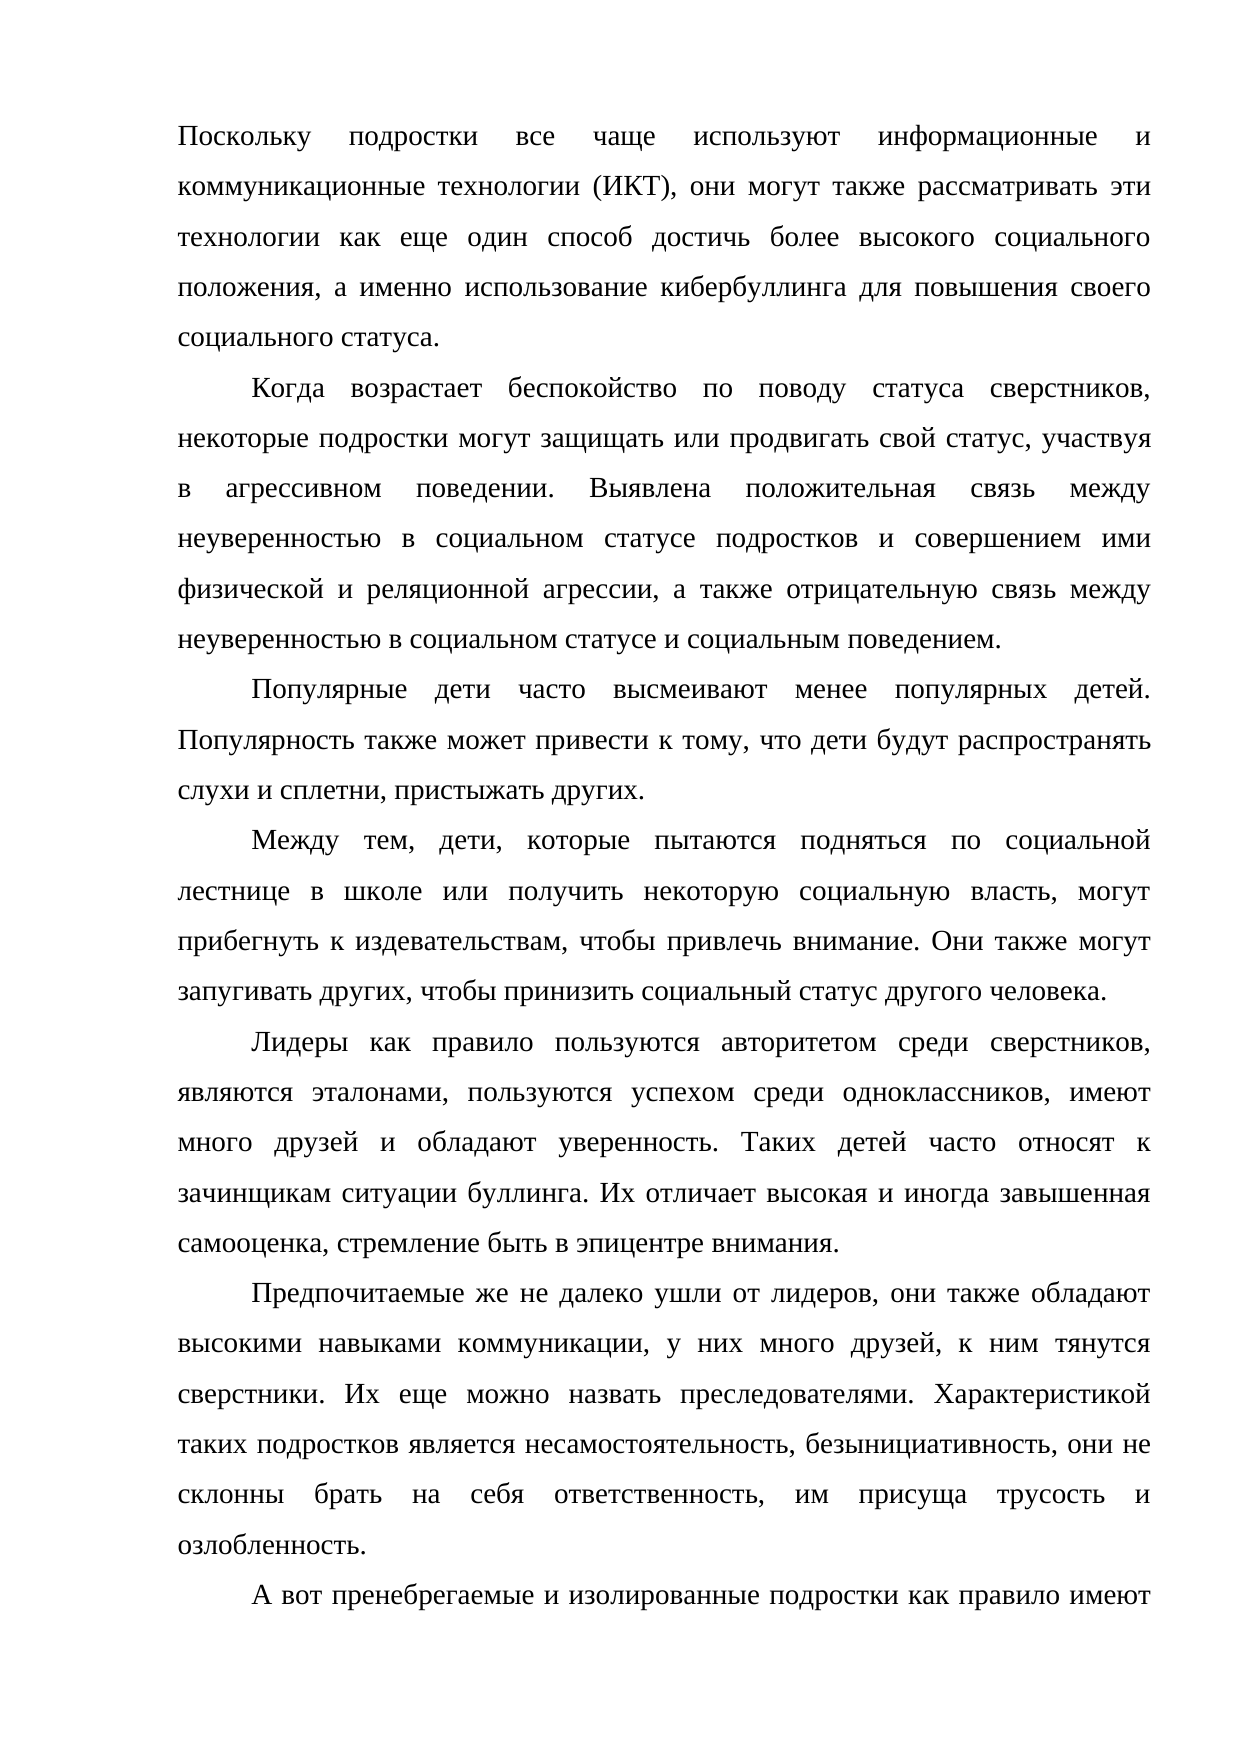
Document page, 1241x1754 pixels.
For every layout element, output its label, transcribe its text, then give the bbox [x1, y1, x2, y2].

text Популярные дети часто высмеивают менее популярных детей. Популярность также может привести к тому, что дети будут распространять слухи и сплетни, пристыжать других. [177, 672, 1152, 806]
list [177, 1577, 1152, 1611]
list Предпочитаемые же не далеко ушли от лидеров, они также обладают высокими навыками коммуникации, у них много друзей, к ним тянутся сверстники. Их еще можно назвать преследователями. Характеристикой таких подростков является несамостоятельность, безынициативность, они не склонны брать на себя ответственность, им присуща трусость и озлобленность. [177, 1275, 1152, 1560]
text Когда возрастает беспокойство по поводу статуса сверстников, некоторые подростки могут защищать или продвигать свой статус, участвуя в агрессивном поведении. Выявлена положительная связь между неуверенностью в социальном статусе подростков и совершением ими физической и реляционной агрессии, а также отрицательную связь между неуверенностью в социальном статусе и социальным поведением. [177, 370, 1152, 655]
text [177, 118, 1152, 353]
list Лидеры как правило пользуются авторитетом среди сверстников, являются эталонами, пользуются успехом среди одноклассников, имеют много друзей и обладают уверенность. Таких детей часто относят к зачинщикам ситуации буллинга. Их отличает высокая и иногда завышенная самооценка, стремление быть в эпицентре внимания. [177, 1024, 1152, 1258]
text Между тем, дети, которые пытаются подняться по социальной лестнице в школе или получить некоторую социальную власть, могут прибегнуть к издевательствам, чтобы привлечь внимание. Они также могут запугивать других, чтобы принизить социальный статус другого человека. [177, 822, 1152, 1007]
